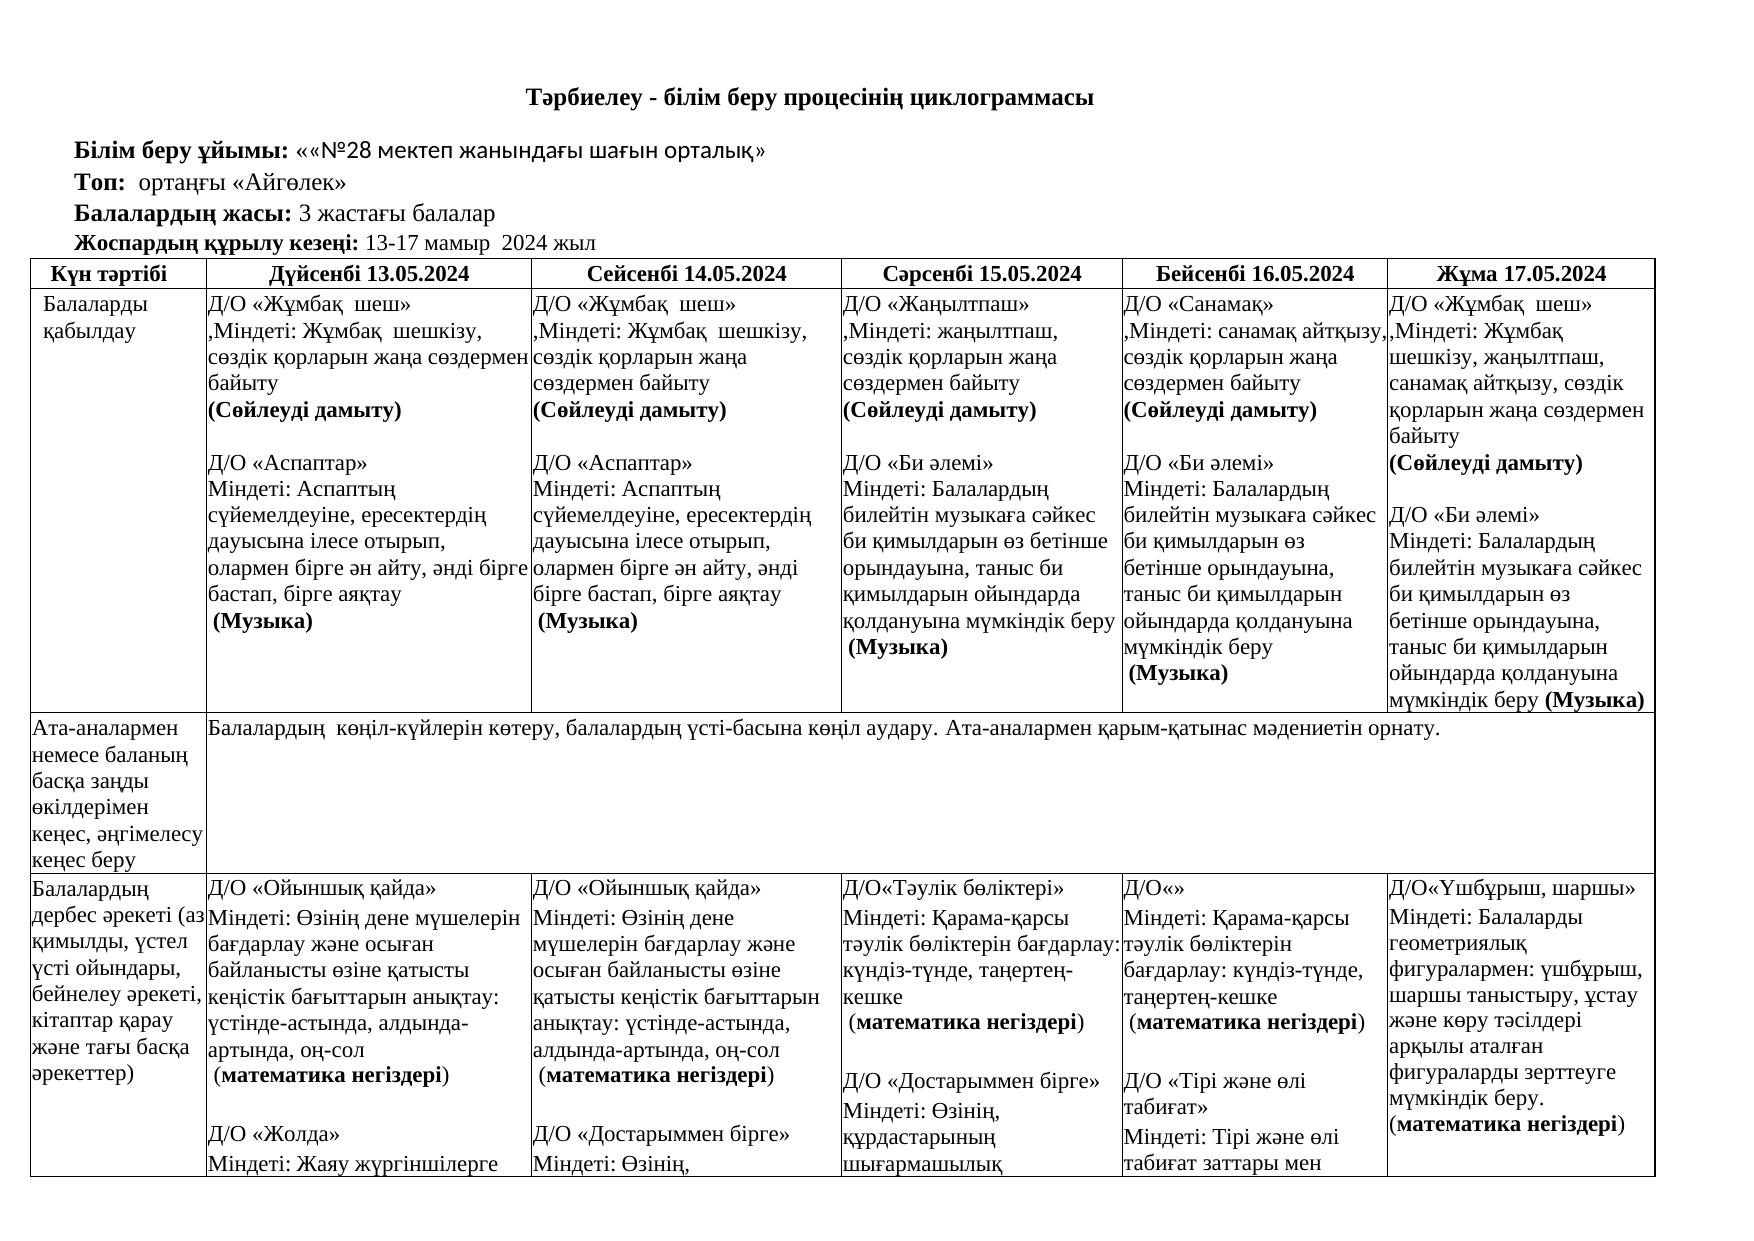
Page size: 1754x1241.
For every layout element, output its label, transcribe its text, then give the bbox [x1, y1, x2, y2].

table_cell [207, 874, 531, 1176]
table_header Күн тәртібі [31, 259, 206, 288]
table_header Сәрсенбі 15.05.2024 [842, 259, 1122, 288]
text Жоспардың құрылу кезеңі: 13-17 мамыр 2024 жыл [74, 229, 1698, 256]
table_header Сейсенбі 14.05.2024 [532, 259, 841, 288]
table_cell Д/О «Жаңылтпаш» ,Міндеті: жаңылтпаш, сөздік қорларын жаңа сөздермен байыту (Сөйлеуді дамыту) Д/О «Би әлемі» Міндеті: Балалардың билейтін музыкаға сәйкес би қимылдарын өз бетінше орындауына, таныс би қимылдарын ойындарда қолдануына мүмкіндік беру (Музыка) [842, 289, 1122, 712]
table_header Бейсенбі 16.05.2024 [1123, 259, 1387, 288]
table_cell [842, 874, 1122, 1176]
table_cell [1123, 874, 1387, 1176]
table_header Дүйсенбі 13.05.2024 [207, 259, 531, 288]
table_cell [31, 874, 206, 1176]
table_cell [1388, 874, 1654, 1176]
table_cell Ата-аналармен немесе баланың басқа заңды өкілдерімен кеңес, әңгімелесу кеңес беру [31, 713, 206, 872]
table_cell Д/О «Жұмбақ шеш» ,Міндеті: Жұмбақ шешкізу, сөздік қорларын жаңа сөздермен байыту (Сөйлеуді дамыту) Д/О «Аспаптар» Міндеті: Аспаптың сүйемелдеуіне, ересектердің дауысына ілесе отырып, олармен бірге ән айту, әнді бірге бастап, бірге аяқтау (Музыка) [532, 289, 841, 712]
table_cell Д/О «Санамақ» ,Міндеті: санамақ айтқызу, сөздік қорларын жаңа сөздермен байыту (Сөйлеуді дамыту) Д/О «Би әлемі» Міндеті: Балалардың билейтін музыкаға сәйкес би қимылдарын өз бетінше орындауына, таныс би қимылдарын ойындарда қолдануына мүмкіндік беру (Музыка) [1123, 289, 1387, 712]
table_cell Балаларды қабылдау [31, 289, 206, 712]
table_cell Д/О «Жұмбақ шеш» ,Міндеті: Жұмбақ шешкізу, сөздік қорларын жаңа сөздермен байыту (Сөйлеуді дамыту) Д/О «Аспаптар» Міндеті: Аспаптың сүйемелдеуіне, ересектердің дауысына ілесе отырып, олармен бірге ән айту, әнді бірге бастап, бірге аяқтау (Музыка) [207, 289, 531, 712]
table_cell Д/О «Жұмбақ шеш» ,Міндеті: Жұмбақ шешкізу, жаңылтпаш, санамақ айтқызу, сөздік қорларын жаңа сөздермен байыту (Сөйлеуді дамыту) Д/О «Би әлемі» Міндеті: Балалардың билейтін музыкаға сәйкес би қимылдарын өз бетінше орындауына, таныс би қимылдарын ойындарда қолдануына мүмкіндік беру (Музыка) [1388, 289, 1654, 712]
text Балалардың жасы: 3 жастағы балалар [74, 198, 1698, 227]
text Топ: ортаңғы «Айгөлек» [74, 167, 1698, 196]
text Тәрбиелеу - білім беру процесінің циклограммасы [169, 82, 1698, 111]
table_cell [532, 874, 841, 1176]
text Білім беру ұйымы: ««№28 мектеп жанындағы шағын орталық» [74, 134, 1698, 165]
table_cell Балалардың көңіл-күйлерін көтеру, балалардың үсті-басына көңіл аудару. Ата-аналармен қарым-қатынас мәдениетін орнату. [207, 713, 1654, 872]
table_header Жұма 17.05.2024 [1388, 259, 1654, 288]
